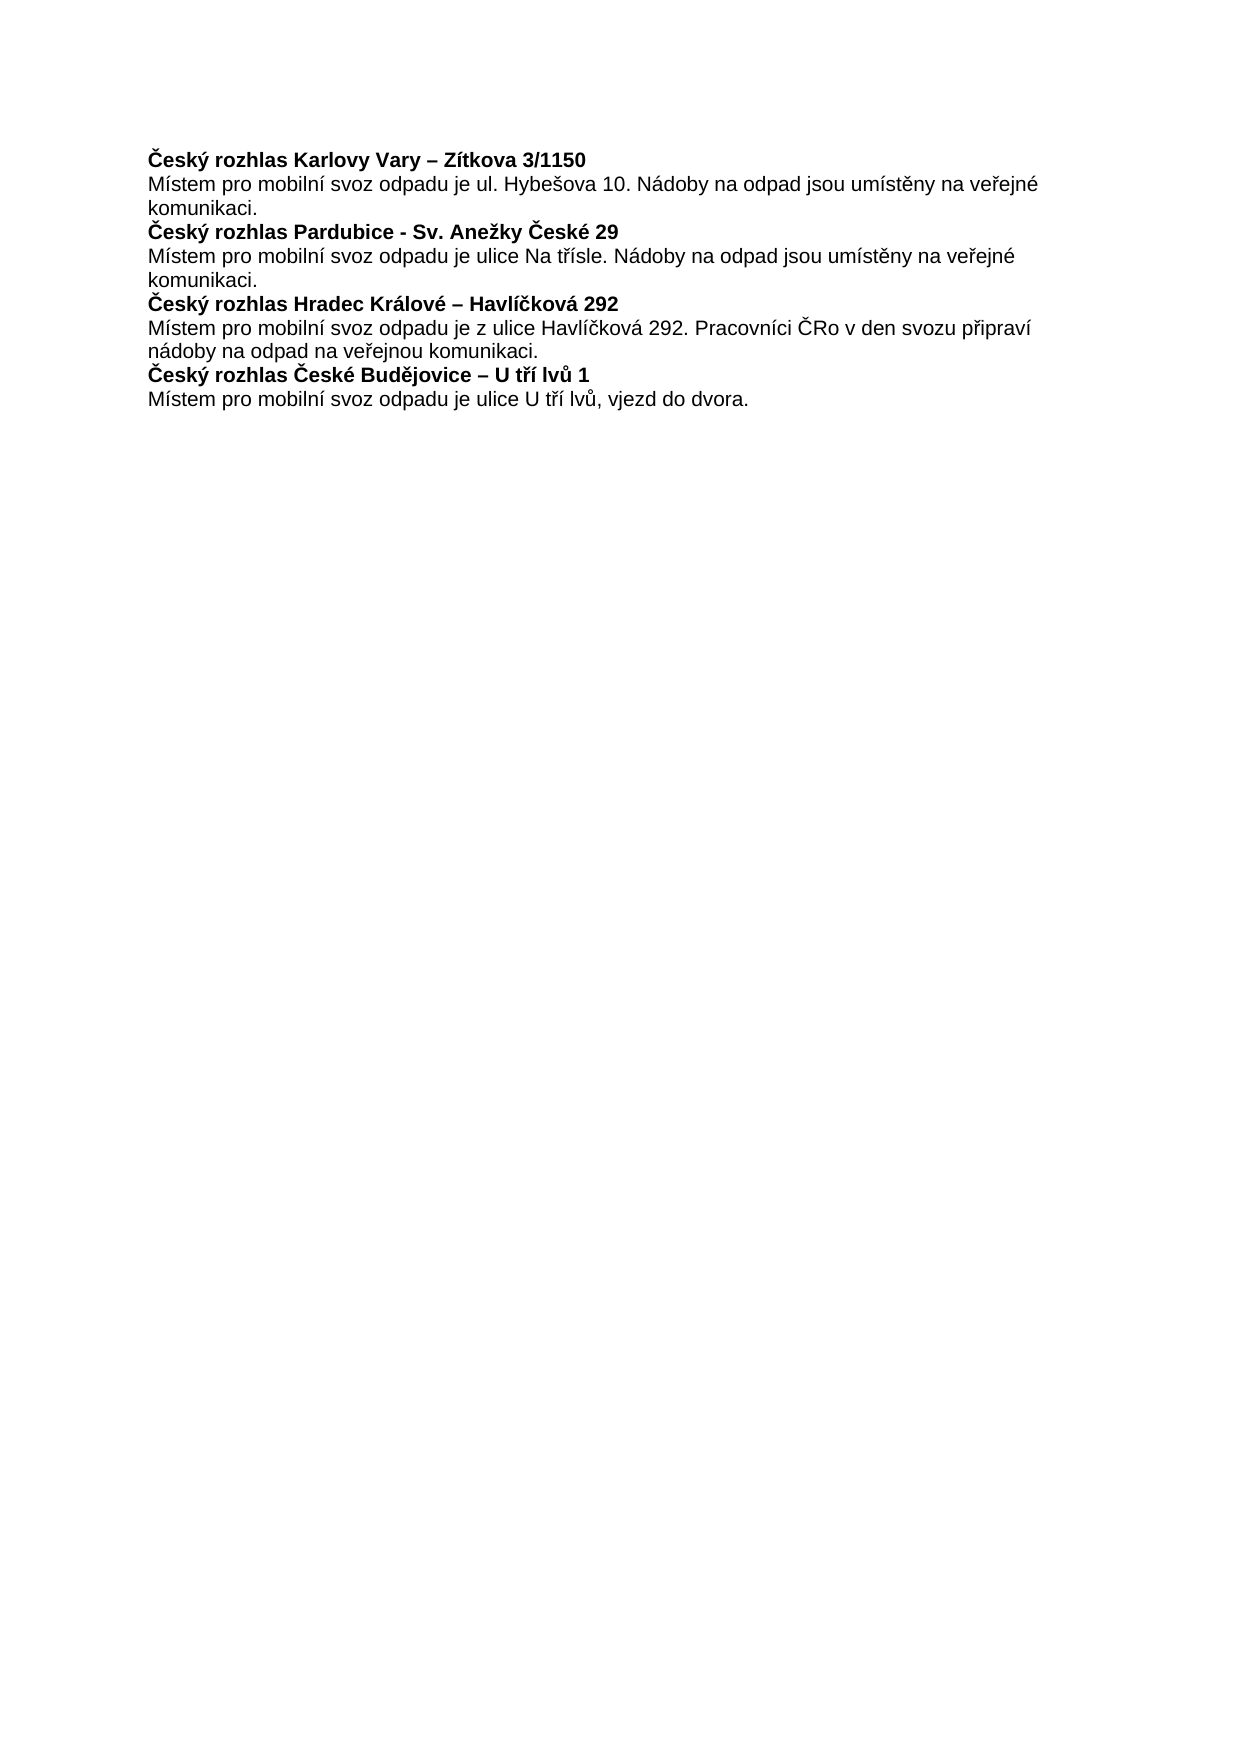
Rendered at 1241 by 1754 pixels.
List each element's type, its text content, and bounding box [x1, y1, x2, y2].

text Místem pro mobilní svoz odpadu je z ulice Havlíčková 292. Pracovníci ČRo v den svozu připraví nádoby na odpad na veřejnou komunikaci. [148, 315, 1093, 363]
text Český rozhlas Karlovy Vary – Zítkova 3/1150 [148, 148, 1093, 172]
text Místem pro mobilní svoz odpadu je ulice U tří lvů, vjezd do dvora. [148, 387, 1093, 411]
text Český rozhlas České Budějovice – U tří lvů 1 [148, 363, 1093, 387]
text Český rozhlas Pardubice - Sv. Anežky České 29 [148, 219, 1093, 243]
text Místem pro mobilní svoz odpadu je ul. Hybešova 10. Nádoby na odpad jsou umístěny na veřejné komunikaci. [148, 172, 1093, 219]
text Místem pro mobilní svoz odpadu je ulice Na třísle. Nádoby na odpad jsou umístěny na veřejné komunikaci. [148, 243, 1093, 291]
text Český rozhlas Hradec Králové – Havlíčková 292 [148, 291, 1093, 315]
